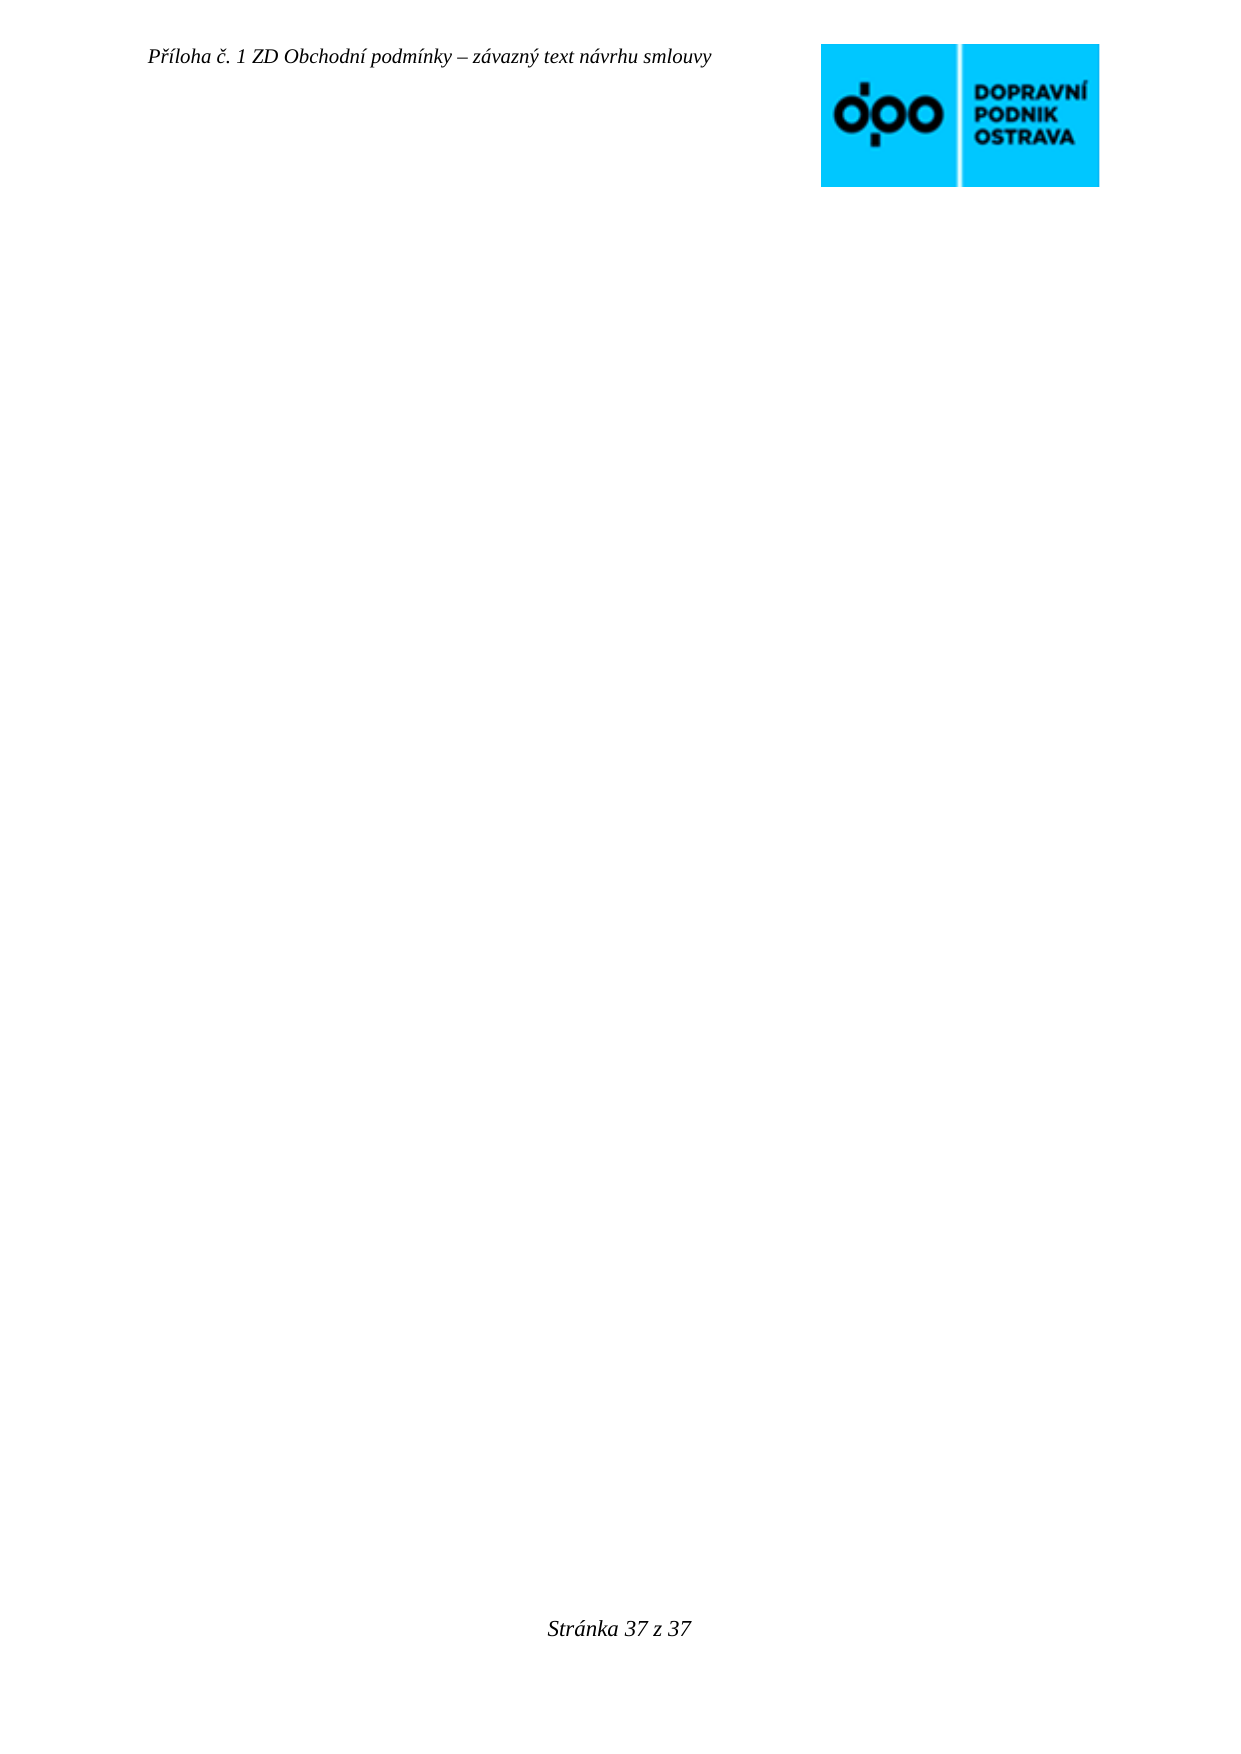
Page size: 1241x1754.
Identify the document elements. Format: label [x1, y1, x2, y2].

picture [957, 44, 963, 187]
picture [873, 136, 878, 145]
picture [836, 98, 867, 131]
picture [873, 98, 904, 131]
picture [910, 98, 941, 131]
picture [862, 85, 867, 94]
